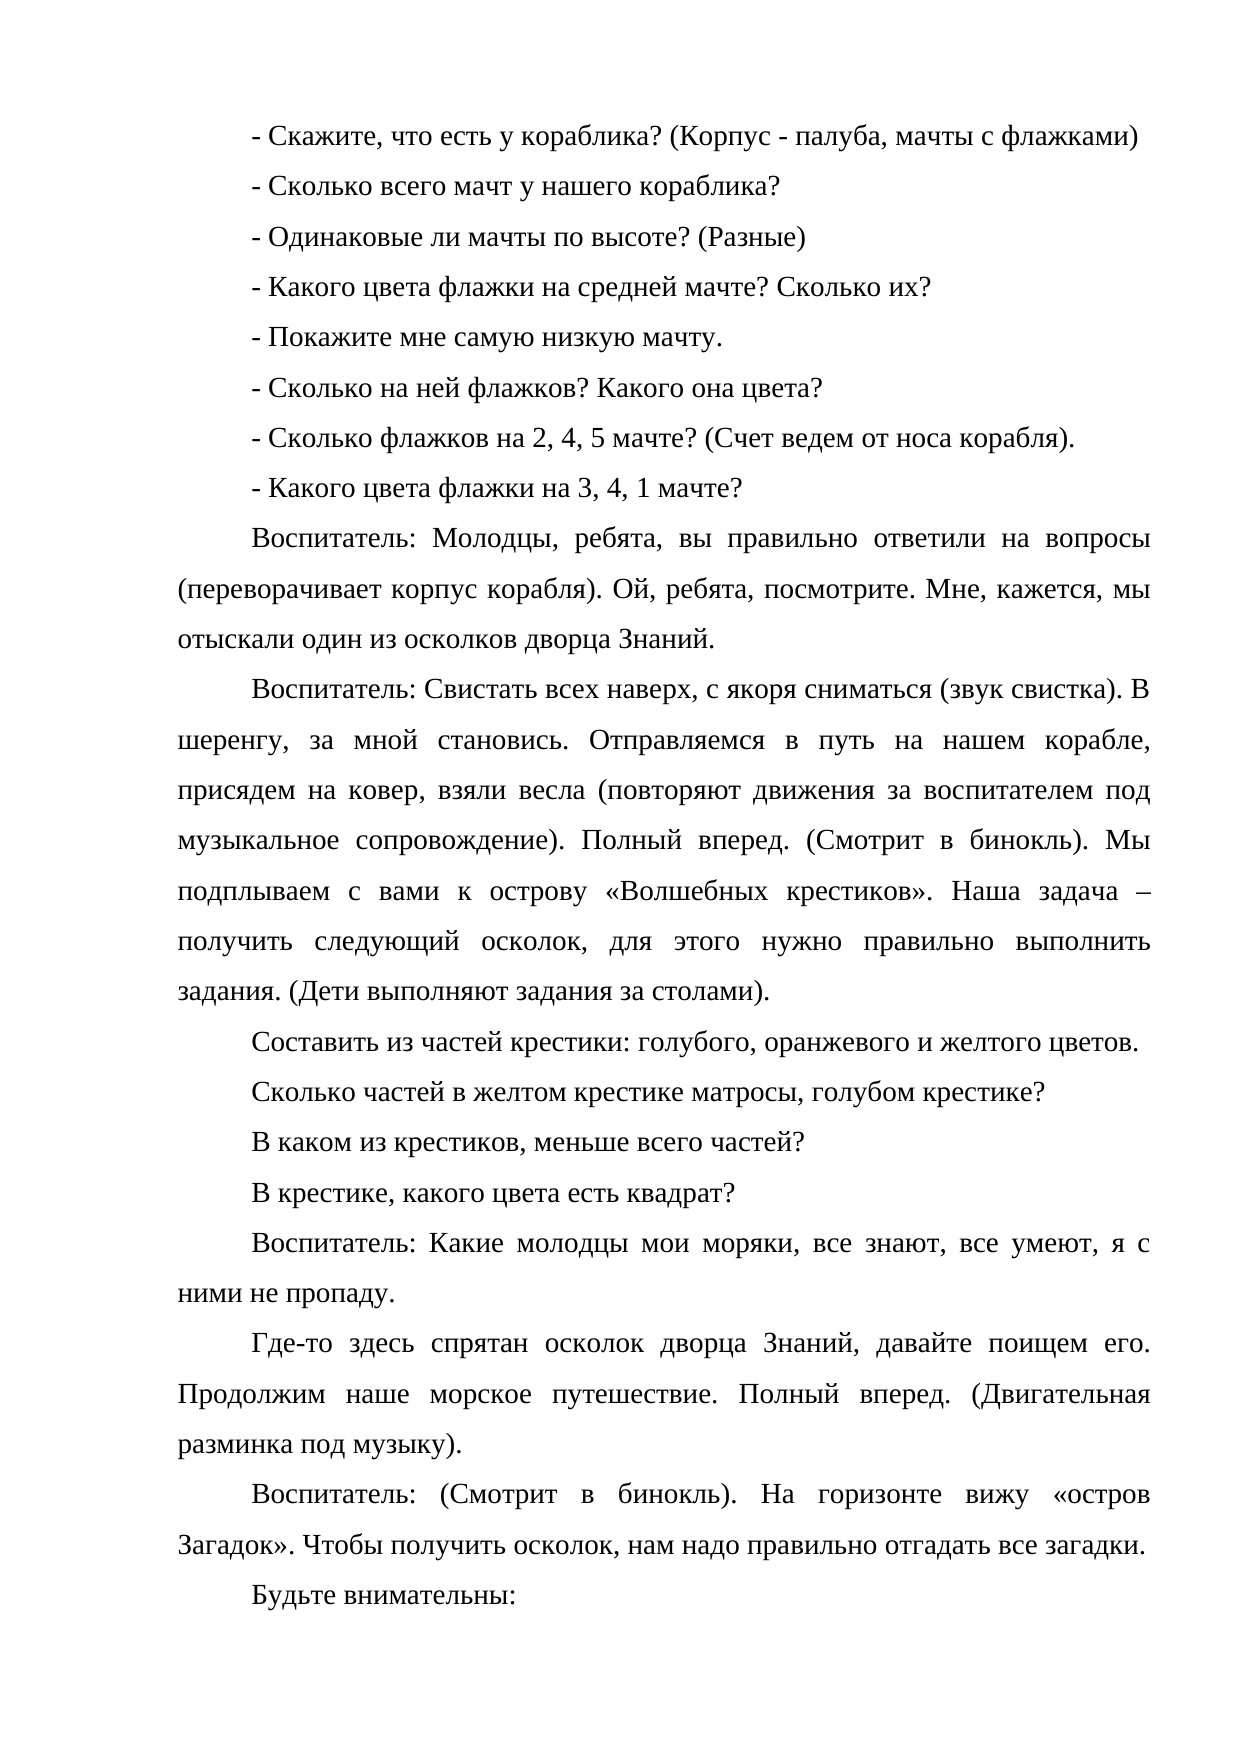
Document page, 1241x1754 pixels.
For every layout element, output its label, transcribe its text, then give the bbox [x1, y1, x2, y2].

text В крестике, какого цвета есть квадрат? [177, 1175, 1152, 1208]
text Воспитатель: Молодцы, ребята, вы правильно ответили на вопросы (переворачивает корпус корабля). Ой, ребята, посмотрите. Мне, кажется, мы отыскали один из осколков дворца Знаний. [177, 521, 1152, 655]
text Будьте внимательны: [177, 1577, 1152, 1611]
text В каком из крестиков, меньше всего частей? [177, 1124, 1152, 1158]
text - Какого цвета флажки на средней мачте? Сколько их? [177, 269, 1152, 303]
text Воспитатель: Какие молодцы мои моряки, все знают, все умеют, я с ними не пропаду. [177, 1225, 1152, 1309]
text - Сколько флажков на 2, 4, 5 мачте? (Счет ведем от носа корабля). [177, 420, 1152, 453]
text - Сколько всего мачт у нашего кораблика? [177, 168, 1152, 202]
text - Скажите, что есть у кораблика? (Корпус - палуба, мачты с флажками) [177, 118, 1152, 152]
text Воспитатель: (Смотрит в бинокль). На горизонте вижу «остров Загадок». Чтобы получить осколок, нам надо правильно отгадать все загадки. [177, 1477, 1152, 1560]
text - Покажите мне самую низкую мачту. [177, 319, 1152, 353]
text - Одинаковые ли мачты по высоте? (Разные) [177, 219, 1152, 252]
text Воспитатель: Свистать всех наверх, с якоря сниматься (звук свистка). В шеренгу, за мной становись. Отправляемся в путь на нашем корабле, присядем на ковер, взяли весла (повторяют движения за воспитателем под музыкальное сопровождение). Полный вперед. (Смотрит в бинокль). Мы подплываем с вами к острову «Волшебных крестиков». Наша задача – получить следующий осколок, для этого нужно правильно выполнить задания. (Дети выполняют задания за столами). [177, 672, 1152, 1007]
text Составить из частей крестики: голубого, оранжевого и желтого цветов. [177, 1024, 1152, 1057]
text - Какого цвета флажки на 3, 4, 1 мачте? [177, 470, 1152, 504]
text Где-то здесь спрятан осколок дворца Знаний, давайте поищем его. Продолжим наше морское путешествие. Полный вперед. (Двигательная разминка под музыку). [177, 1326, 1152, 1460]
text Сколько частей в желтом крестике матросы, голубом крестике? [177, 1074, 1152, 1108]
text - Сколько на ней флажков? Какого она цвета? [177, 370, 1152, 403]
